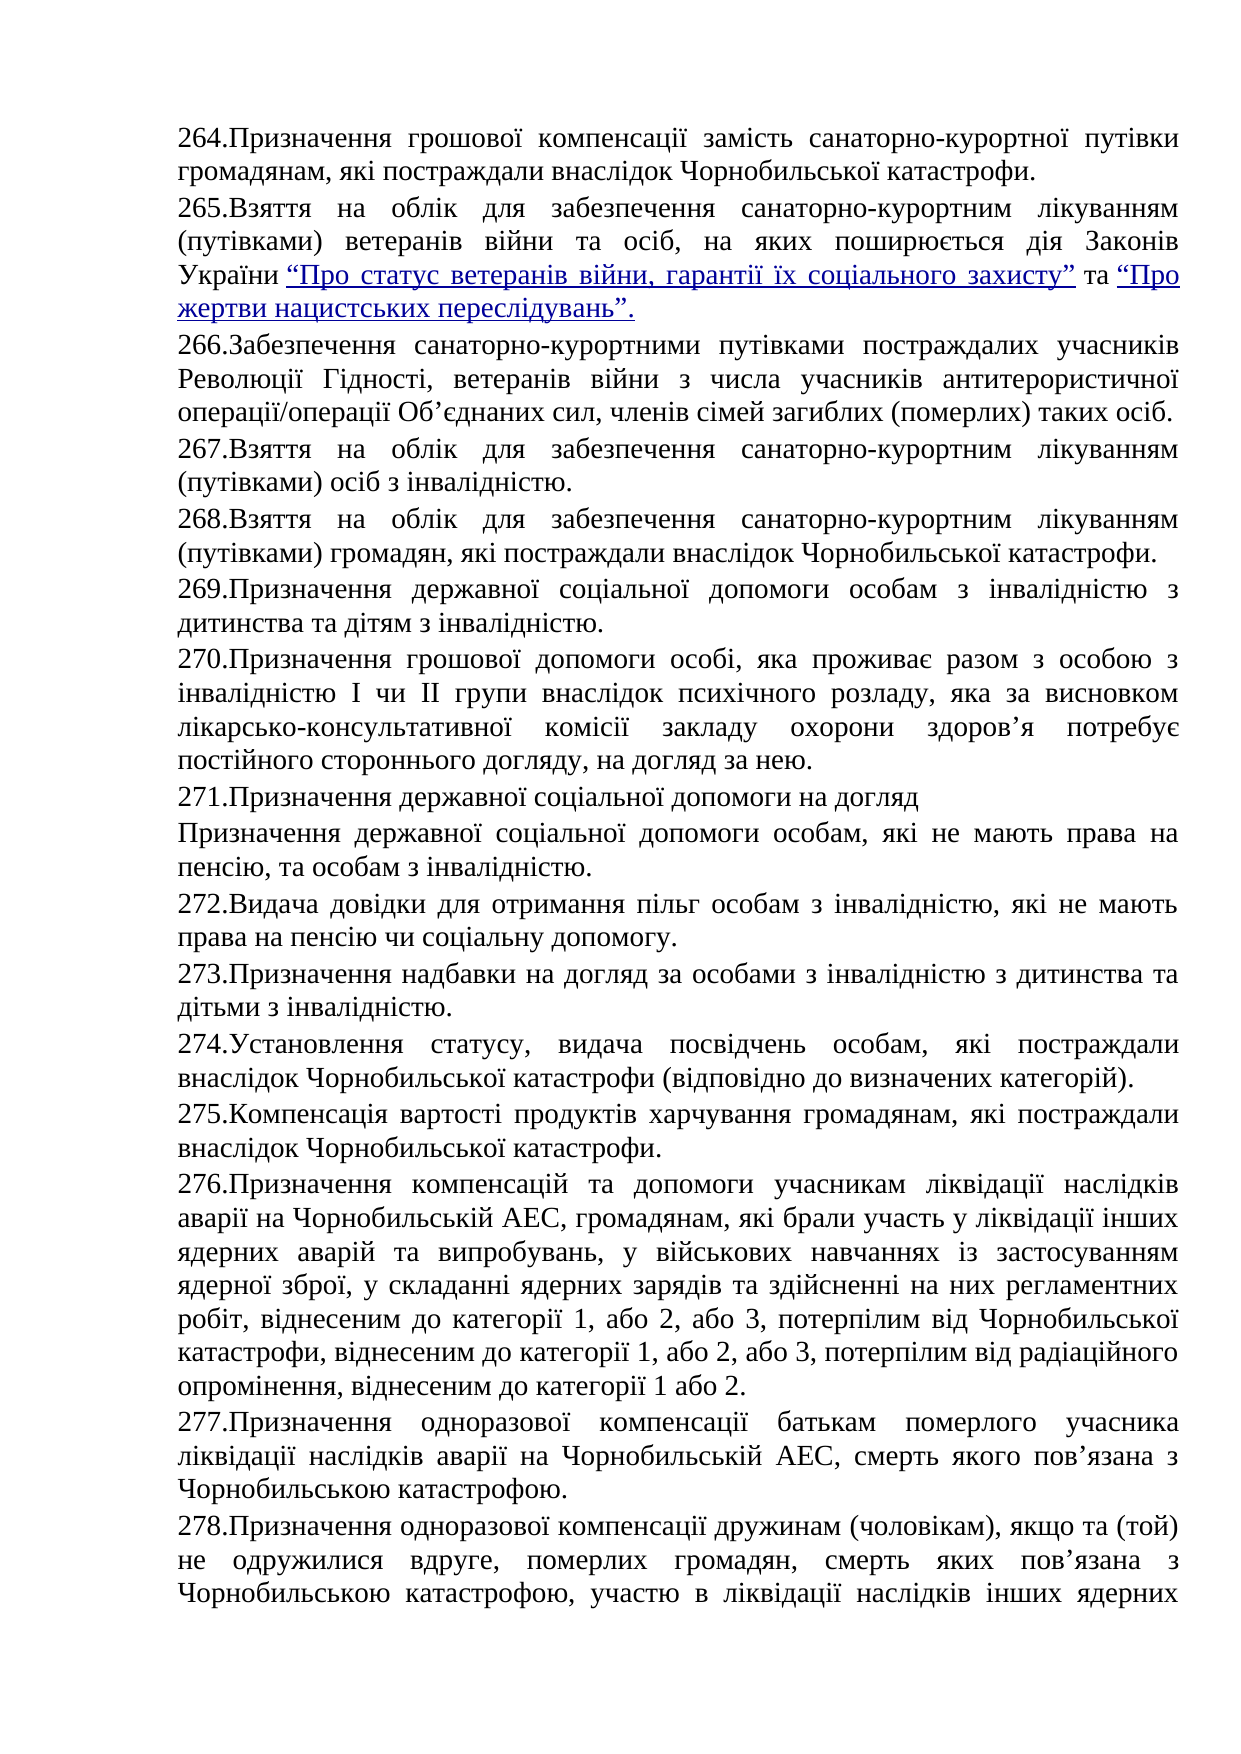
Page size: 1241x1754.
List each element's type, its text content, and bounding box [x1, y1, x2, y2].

table_cell 265.Взяття на облік для забезпечення санаторно-курортним лікуванням (путівками) ветеранів війни та осіб, на яких поширюється дія Законів України “Про статус ветеранів війни, гарантії їх соціального захисту” та “Про жертви нацистських переслідувань”. [176, 188, 1181, 326]
table_cell 267.Взяття на облік для забезпечення санаторно-курортним лікуванням (путівками) осіб з інвалідністю. [176, 429, 1181, 499]
table_cell 276.Призначення компенсацій та допомоги учасникам ліквідації наслідків аварії на Чорнобильській АЕС, громадянам, які брали участь у ліквідації інших ядерних аварій та випробувань, у військових навчаннях із застосуванням ядерної зброї, у складанні ядерних зарядів та здійсненні на них регламентних робіт, віднесеним до категорії 1, або 2, або 3, потерпілим від Чорнобильської катастрофи, віднесеним до категорії 1, або 2, або 3, потерпілим від радіаційного опромінення, віднесеним до категорії 1 або 2. [176, 1165, 1181, 1403]
table_cell 269.Призначення державної соціальної допомоги особам з інвалідністю з дитинства та дітям з інвалідністю. [176, 570, 1181, 640]
table_cell Призначення державної соціальної допомоги особам, які не мають права на пенсію, та особам з інвалідністю. [176, 814, 1181, 884]
table_cell 264.Призначення грошової компенсації замість санаторно-курортної путівки громадянам, які постраждали внаслідок Чорнобильської катастрофи. [176, 118, 1181, 188]
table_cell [176, 1507, 1181, 1610]
table_cell 271.Призначення державної соціальної допомоги на догляд [176, 777, 1181, 814]
table_cell 268.Взяття на облік для забезпечення санаторно-курортним лікуванням (путівками) громадян, які постраждали внаслідок Чорнобильської катастрофи. [176, 500, 1181, 570]
table_cell 277.Призначення одноразової компенсації батькам померлого учасника ліквідації наслідків аварії на Чорнобильській АЕС, смерть якого пов’язана з Чорнобильською катастрофою. [176, 1403, 1181, 1507]
table_cell 272.Видача довідки для отримання пільг особам з інвалідністю, які не мають права на пенсію чи соціальну допомогу. [176, 884, 1181, 954]
table_cell 274.Установлення статусу, видача посвідчень особам, які постраждали внаслідок Чорнобильської катастрофи (відповідно до визначених категорій). [176, 1025, 1181, 1095]
table_cell 275.Компенсація вартості продуктів харчування громадянам, які постраждали внаслідок Чорнобильської катастрофи. [176, 1095, 1181, 1165]
table_cell 270.Призначення грошової допомоги особі, яка проживає разом з особою з інвалідністю I чи II групи внаслідок психічного розладу, яка за висновком лікарсько-консультативної комісії закладу охорони здоров’я потребує постійного стороннього догляду, на догляд за нею. [176, 640, 1181, 777]
table_cell 266.Забезпечення санаторно-курортними путівками постраждалих учасників Революції Гідності, ветеранів війни з числа учасників антитерористичної операції/операції Об’єднаних сил, членів сімей загиблих (померлих) таких осіб. [176, 326, 1181, 429]
table_cell 273.Призначення надбавки на догляд за особами з інвалідністю з дитинства та дітьми з інвалідністю. [176, 954, 1181, 1024]
